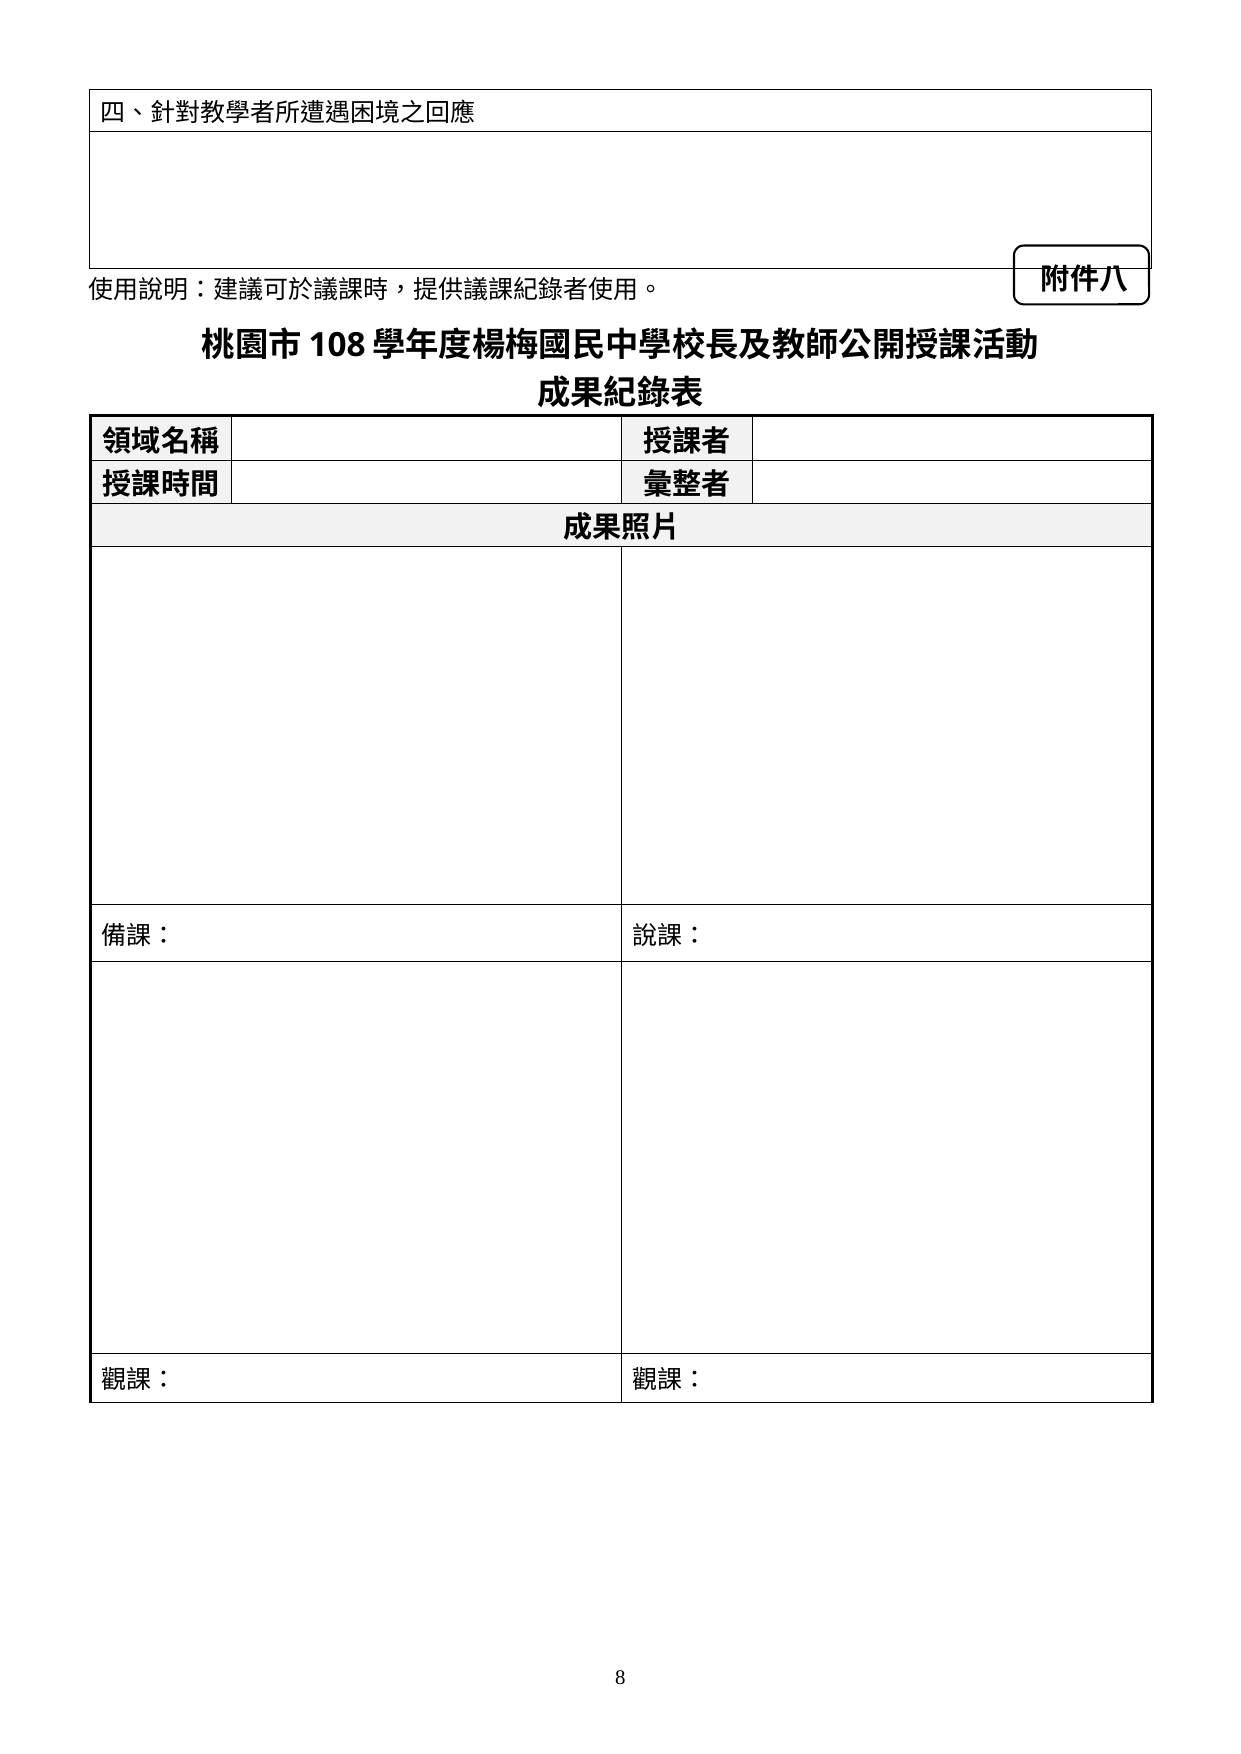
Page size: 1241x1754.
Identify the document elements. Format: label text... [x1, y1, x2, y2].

text 成果紀錄表 [89, 366, 1152, 414]
table_cell [622, 962, 1151, 1353]
table_cell 備課： [92, 905, 621, 961]
table_header 領域名稱 [92, 417, 231, 459]
table_cell 說課： [622, 905, 1151, 961]
text 桃園市108學年度楊梅國民中學校長及教師公開授課活動 [89, 317, 1152, 366]
table_header 授課者 [622, 417, 752, 459]
table_cell 四、針對教學者所遭遇困境之回應 [90, 90, 1151, 131]
table_header [232, 417, 621, 459]
table_cell [92, 962, 621, 1353]
table_cell 彙整者 [622, 461, 752, 503]
table_cell 成果照片 [92, 504, 1151, 546]
table_cell [92, 547, 621, 904]
table_cell 觀課： [622, 1354, 1151, 1402]
table_cell [90, 132, 1151, 268]
table_cell 授課時間 [92, 461, 231, 503]
table_header [753, 417, 1151, 459]
text 使用說明：建議可於議課時，提供議課紀錄者使用。 [1016, 269, 1148, 303]
text 使用說明：建議可於議課時，提供議課紀錄者使用。 [89, 269, 1020, 306]
table_cell [622, 547, 1151, 904]
table_cell 觀課： [92, 1354, 621, 1402]
table_cell [753, 461, 1151, 503]
table_cell [232, 461, 621, 503]
